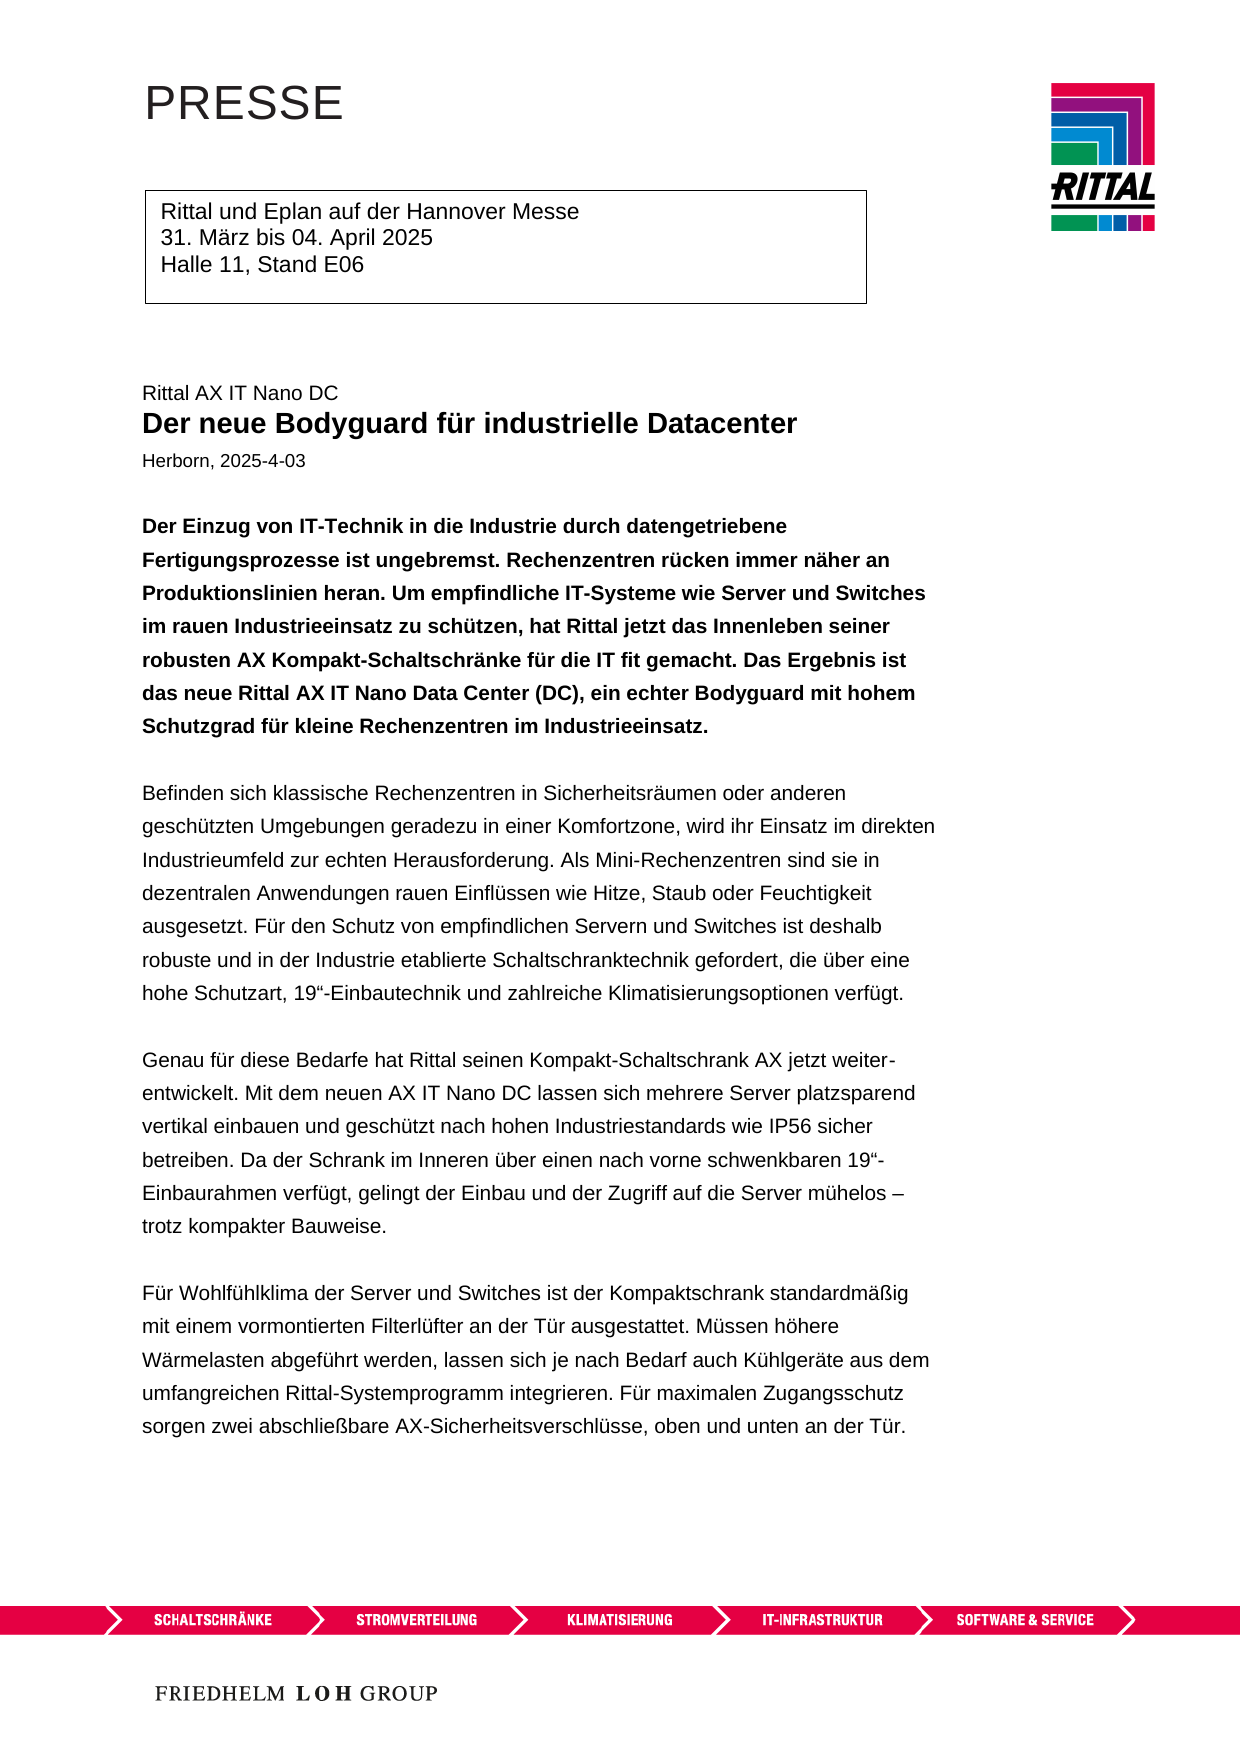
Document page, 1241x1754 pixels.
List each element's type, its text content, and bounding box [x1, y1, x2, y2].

text Rittal AX IT Nano DC [142, 374, 936, 407]
text Genau für diese Bedarfe hat Rittal seinen Kompakt-Schaltschrank AX jetzt weiterentwickelt. Mit dem neuen AX IT Nano DC lassen sich mehrere Server platzsparend vertikal einbauen und geschützt nach hohen Industriestandards wie IP56 sicher betreiben. Da der Schrank im Inneren über einen nach vorne schwenkbaren 19“-Einbaurahmen verfügt, gelingt der Einbau und der Zugriff auf die Server mühelos – trotz kompakter Bauweise. [142, 1007, 936, 1240]
picture [0, 1606, 1238, 1700]
picture [1051, 83, 1155, 231]
text Befinden sich klassische Rechenzentren in Sicherheitsräumen oder anderen geschützten Umgebungen geradezu in einer Komfortzone, wird ihr Einsatz im direkten Industrieumfeld zur echten Herausforderung. Als Mini-Rechenzentren sind sie in dezentralen Anwendungen rauen Einflüssen wie Hitze, Staub oder Feuchtigkeit ausgesetzt. Für den Schutz von empfindlichen Servern und Switches ist deshalb robuste und in der Industrie etablierte Schaltschranktechnik gefordert, die über eine hohe Schutzart, 19“-Einbautechnik und zahlreiche Klimatisierungsoptionen verfügt. [142, 774, 936, 1007]
text Der Einzug von IT-Technik in die Industrie durch datengetriebene Fertigungsprozesse ist ungebremst. Rechenzentren rücken immer näher an Produktionslinien heran. Um empfindliche IT-Systeme wie Server und Switches im rauen Industrieeinsatz zu schützen, hat Rittal jetzt das Innenleben seiner robusten AX Kompakt-Schaltschränke für die IT fit gemacht. Das Ergebnis ist das neue Rittal AX IT Nano Data Center (DC), ein echter Bodyguard mit hohem Schutzgrad für kleine Rechenzentren im Industrieeinsatz. [142, 507, 936, 740]
text Der neue Bodyguard für industrielle Datacenter [142, 407, 936, 440]
text Herborn, 2025-4-03 [142, 440, 936, 474]
